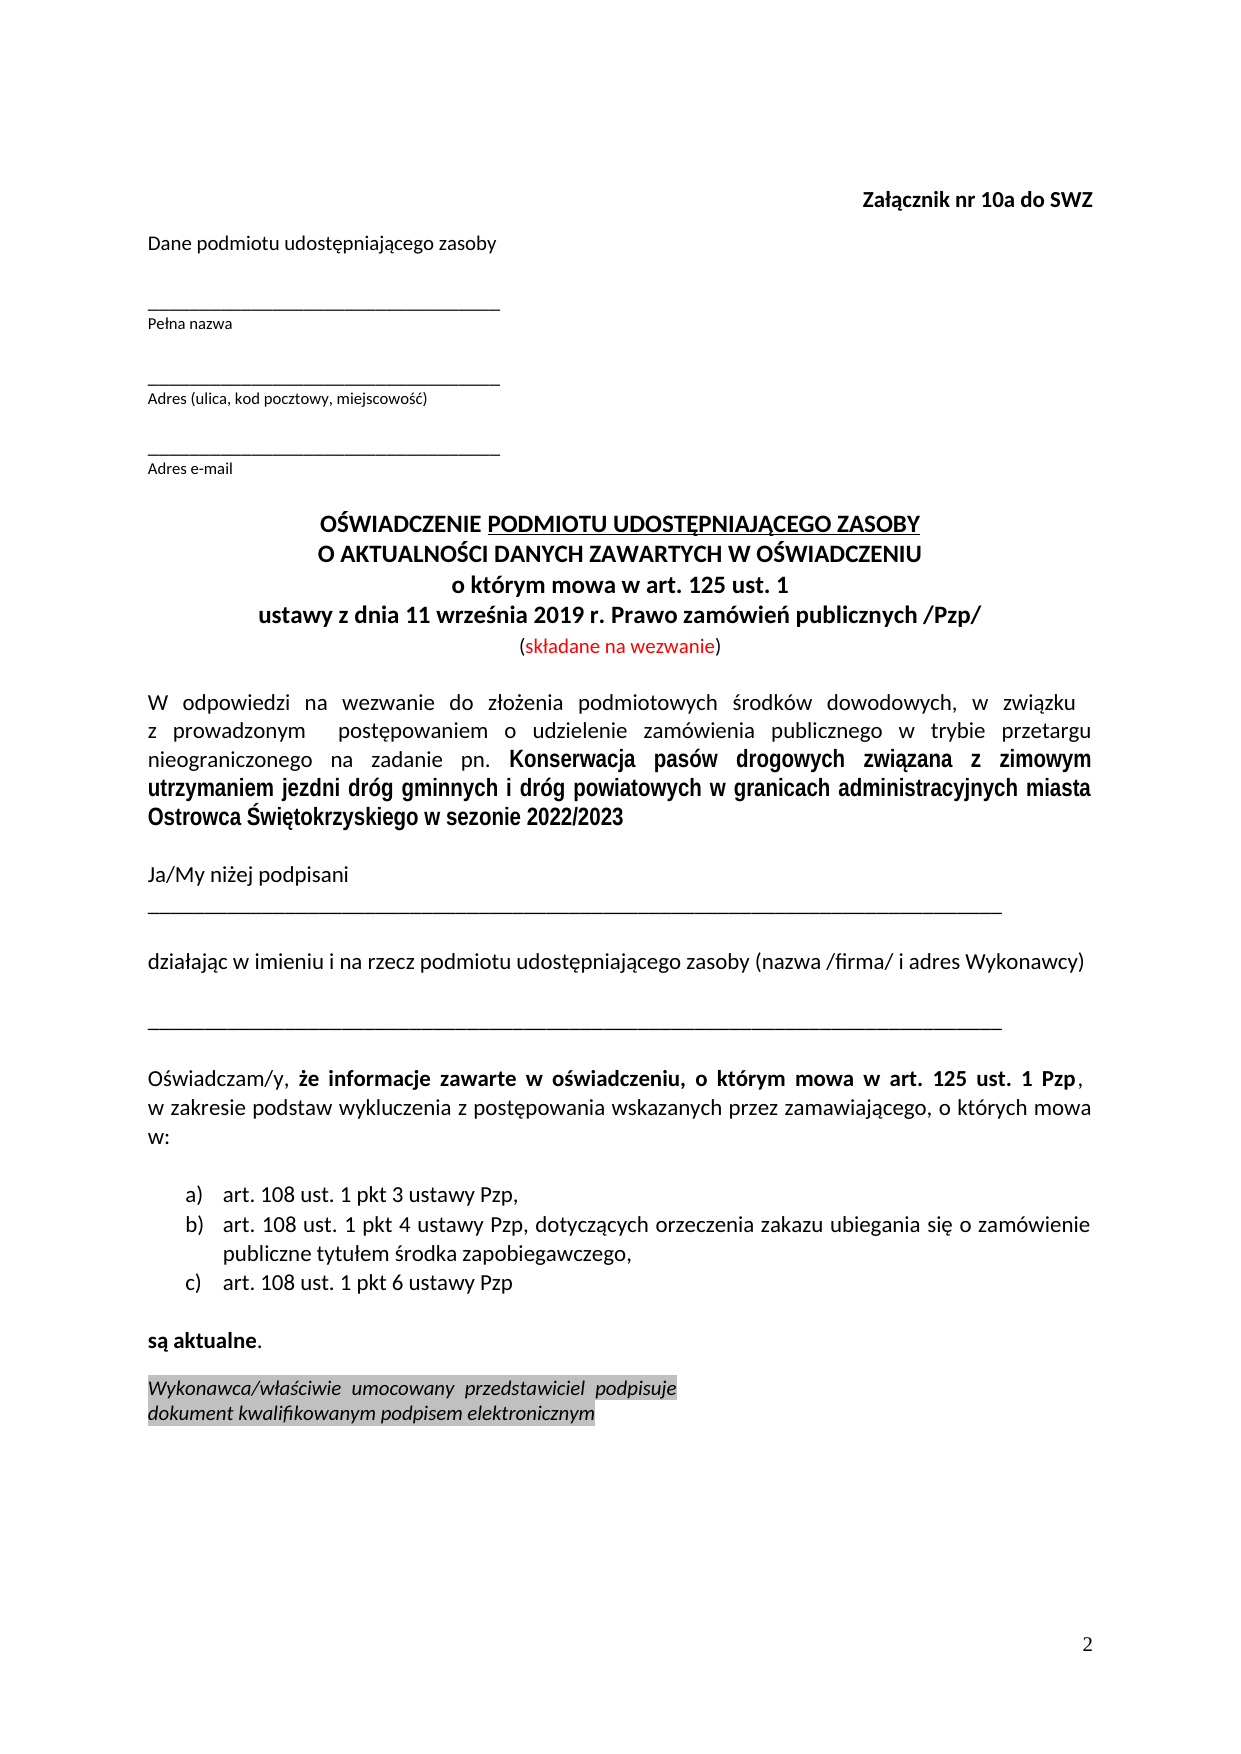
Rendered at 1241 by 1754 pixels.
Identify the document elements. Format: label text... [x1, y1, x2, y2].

text __________________________________ [148, 284, 1093, 313]
text ___________________________________________________________________________ [148, 888, 1093, 917]
text Dane podmiotu udostępniającego zasoby [148, 226, 1093, 255]
text działając w imieniu i na rzecz podmiotu udostępniającego zasoby (nazwa /firma/ i adres Wykonawcy) [148, 946, 1093, 975]
title ustawy z dnia 11 września 2019 r. Prawo zamówień publicznych /Pzp/ [148, 599, 1093, 630]
text Pełna nazwa [148, 313, 1093, 334]
text (składane na wezwanie) [148, 630, 1093, 659]
list art. 108 ust. 1 pkt 3 ustawy Pzp, [185, 1179, 1093, 1209]
text ___________________________________________________________________________ [148, 1004, 1093, 1034]
text Adres e-mail [148, 458, 1093, 478]
text __________________________________ [148, 429, 1093, 458]
text Oświadczam/y, że informacje zawarte w oświadczeniu, o którym mowa w art. 125 ust. 1 Pzp, w zakresie podstaw wykluczenia z postępowania wskazanych przez zamawiającego, o których mowa w: [148, 1063, 1093, 1150]
text są aktualne. [148, 1325, 1093, 1354]
title o którym mowa w art. 125 ust. 1 [148, 569, 1093, 599]
text __________________________________ [148, 359, 1093, 388]
list art. 108 ust. 1 pkt 6 ustawy Pzp [185, 1267, 1093, 1296]
text Ja/My niżej podpisani [148, 859, 1093, 888]
text W odpowiedzi na wezwanie do złożenia podmiotowych środków dowodowych, w związku z prowadzonym postępowaniem o udzielenie zamówienia publicznego w trybie przetargu nieograniczonego na zadanie pn. Konserwacja pasów drogowych związana z zimowym utrzymaniem jezdni dróg gminnych i dróg powiatowych w granicach administracyjnych miasta Ostrowca Świętokrzyskiego w sezonie 2022/2023 [148, 688, 1093, 831]
text Adres (ulica, kod pocztowy, miejscowość) [148, 388, 1093, 409]
text Załącznik nr 10a do SWZ [148, 186, 1093, 213]
title O AKTUALNOŚCI DANYCH ZAWARTYCH W OŚWIADCZENIU [148, 538, 1093, 569]
list art. 108 ust. 1 pkt 4 ustawy Pzp, dotyczących orzeczenia zakazu ubiegania się o zamówienie publiczne tytułem środka zapobiegawczego, [185, 1209, 1093, 1267]
title OŚWIADCZENIE PODMIOTU UDOSTĘPNIAJĄCEGO ZASOBY [148, 508, 1093, 538]
